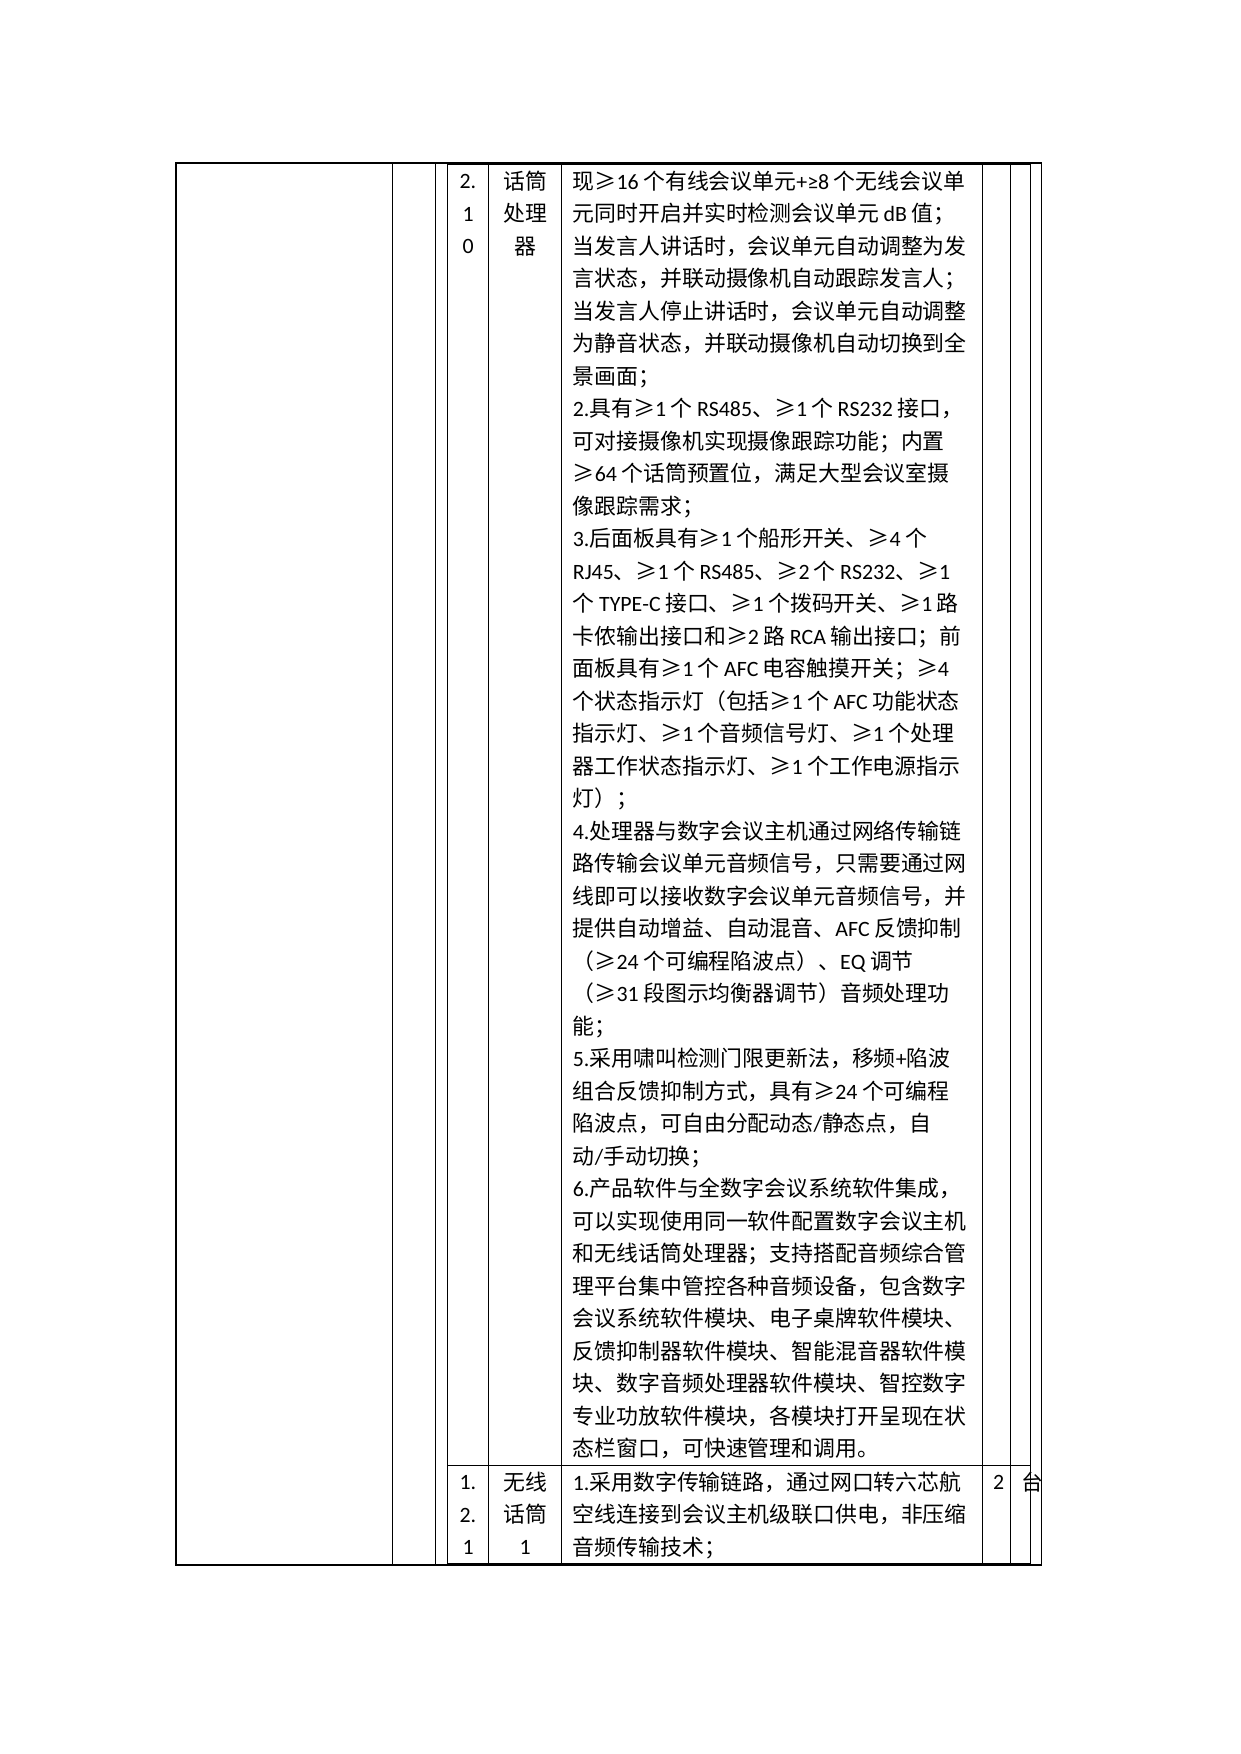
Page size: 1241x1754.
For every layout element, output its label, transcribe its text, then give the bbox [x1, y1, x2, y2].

table_cell [1031, 1480, 1041, 1564]
table_cell [1011, 165, 1030, 1465]
table_cell [983, 1466, 1010, 1563]
table_cell [1031, 164, 1041, 1479]
table_cell [448, 1466, 488, 1563]
table_cell [983, 165, 1010, 1465]
table_cell [489, 1466, 561, 1563]
table_cell [1011, 1466, 1030, 1563]
table_cell [562, 1466, 982, 1563]
table_cell [448, 165, 488, 1465]
table_cell 1 [393, 164, 435, 1564]
table_cell [562, 165, 982, 1465]
table_cell [436, 164, 447, 1564]
table_cell [489, 165, 561, 1465]
table_cell [177, 164, 392, 1564]
